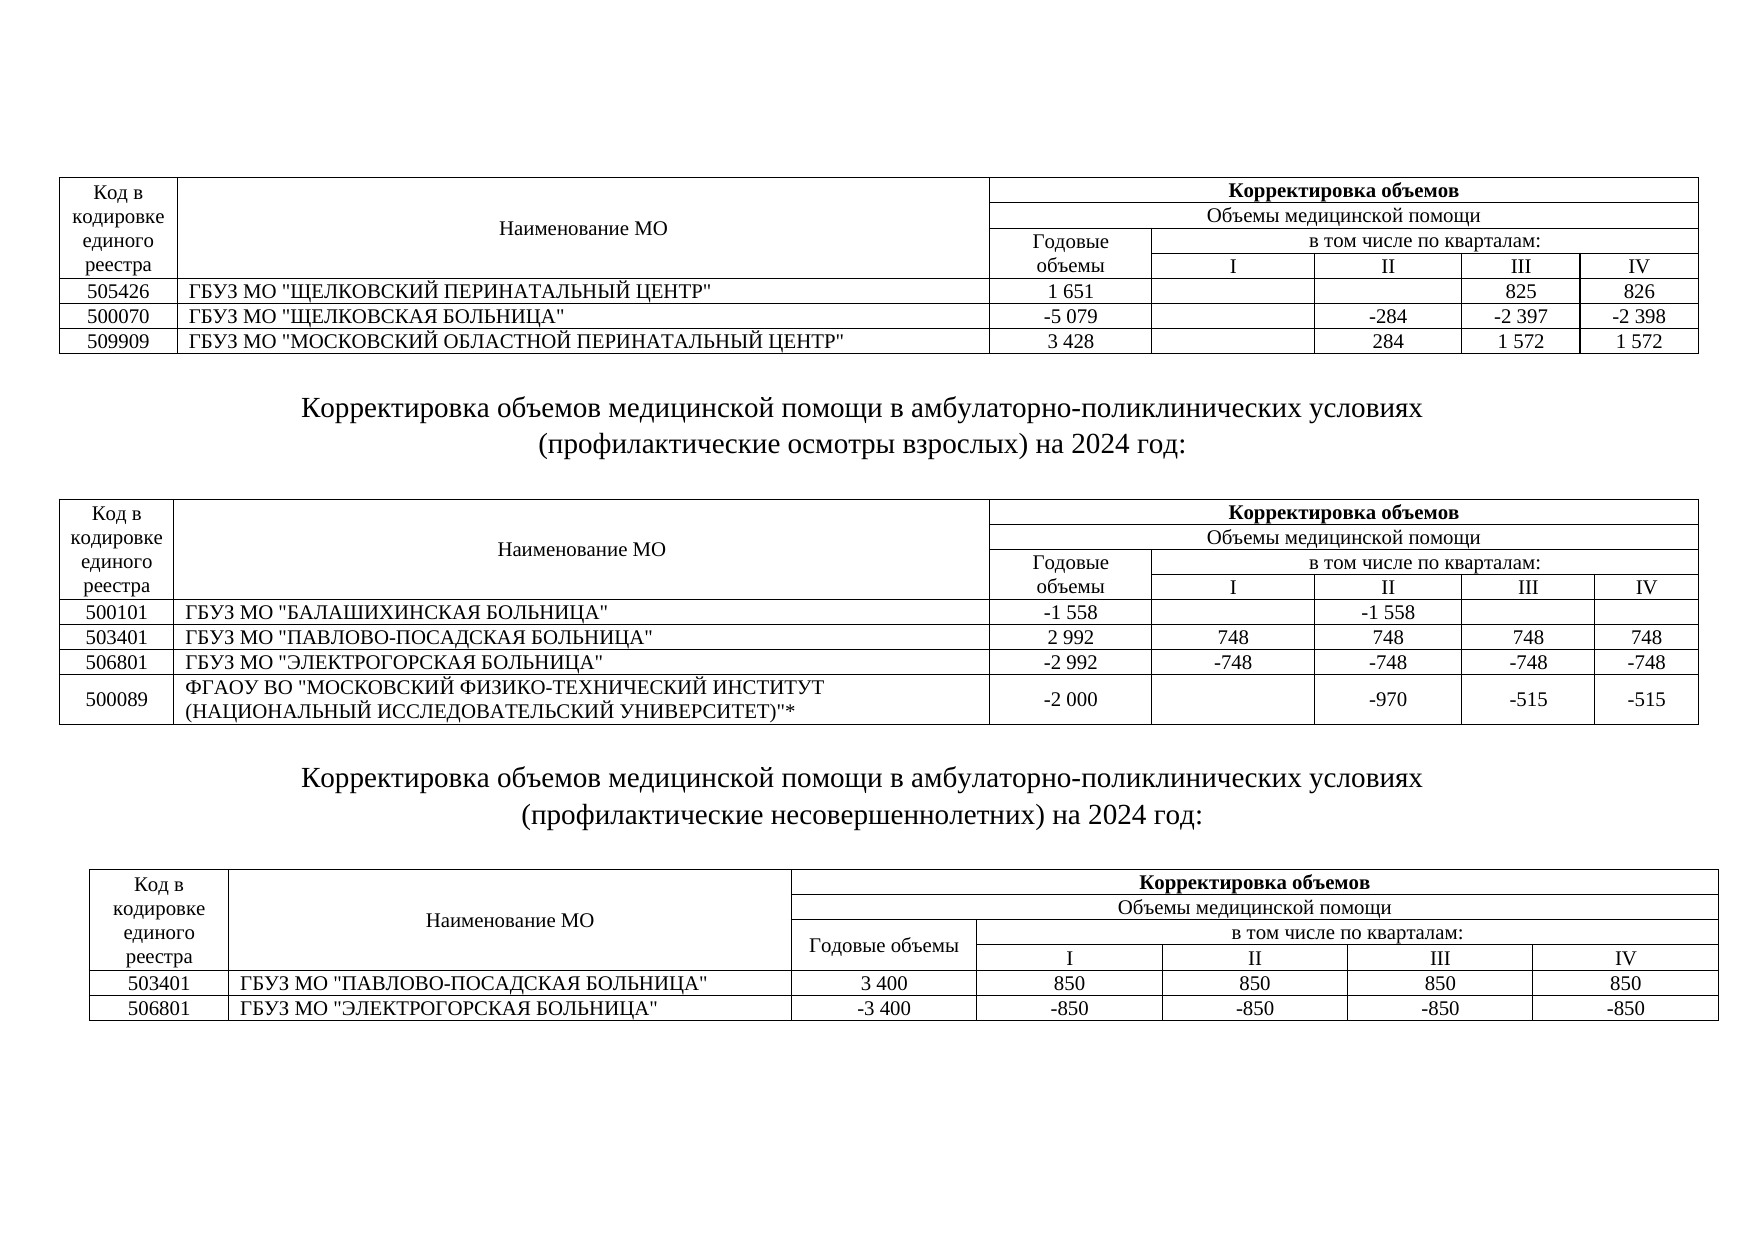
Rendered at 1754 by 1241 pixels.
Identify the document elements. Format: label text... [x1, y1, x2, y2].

table_cell ГБУЗ МО "ЩЕЛКОВСКИЙ ПЕРИНАТАЛЬНЫЙ ЦЕНТР" [178, 279, 989, 303]
table_cell ГБУЗ МО "ПАВЛОВО-ПОСАДСКАЯ БОЛЬНИЦА" [229, 971, 791, 994]
table_cell I [977, 945, 1162, 969]
table_cell -850 [1348, 996, 1532, 1020]
table_cell -5 079 [990, 304, 1151, 328]
table_cell 850 [977, 971, 1162, 994]
table_cell 850 [1163, 971, 1347, 994]
table_cell [1315, 279, 1461, 303]
table_cell 3 428 [990, 329, 1151, 353]
table_header Код в кодировке единого реестра [60, 500, 173, 599]
table_header Корректировка объемов [990, 178, 1698, 202]
table_cell 2 992 [990, 625, 1151, 649]
table_cell 850 [1348, 971, 1532, 994]
table_cell -515 [1595, 675, 1698, 723]
table_cell -3 400 [792, 996, 976, 1020]
table_cell -2 000 [990, 675, 1151, 723]
table_cell 825 [1462, 279, 1579, 303]
table_cell 3 400 [792, 971, 976, 994]
table_cell [1152, 304, 1314, 328]
table_cell 505426 [60, 279, 177, 303]
table_header Код в кодировке единого реестра [90, 870, 228, 969]
table_cell 503401 [60, 625, 173, 649]
table_cell ФГАОУ ВО "МОСКОВСКИЙ ФИЗИКО-ТЕХНИЧЕСКИЙ ИНСТИТУТ (НАЦИОНАЛЬНЫЙ ИССЛЕДОВАТЕЛЬСКИЙ УНИВЕРСИТЕТ)"* [174, 675, 989, 723]
table_cell III [1462, 575, 1594, 599]
table_cell [1152, 279, 1314, 303]
table_cell [1152, 329, 1314, 353]
table_cell 503401 [90, 971, 228, 994]
table_cell ГБУЗ МО "ЩЕЛКОВСКАЯ БОЛЬНИЦА" [178, 304, 989, 328]
table_header Наименование МО [229, 870, 791, 969]
table_cell -2 397 [1462, 304, 1579, 328]
table_cell Объемы медицинской помощи [990, 525, 1698, 549]
table_cell II [1315, 575, 1461, 599]
table_cell 748 [1595, 625, 1698, 649]
table_cell 748 [1315, 625, 1461, 649]
table_cell 748 [1462, 625, 1594, 649]
table_cell в том числе по кварталам: [977, 920, 1718, 944]
table_cell Годовые объемы [990, 229, 1151, 278]
table_cell 1 572 [1581, 329, 1698, 353]
table_cell -850 [1163, 996, 1347, 1020]
table_cell III [1462, 254, 1579, 278]
table_cell Объемы медицинской помощи [792, 895, 1718, 919]
table_cell -850 [1533, 996, 1718, 1020]
table_cell [1152, 600, 1314, 624]
table_cell 500101 [60, 600, 173, 624]
table_cell 748 [1152, 625, 1314, 649]
table_cell III [1348, 945, 1532, 969]
text Корректировка объемов медицинской помощи в амбулаторно-поликлинических условиях [89, 390, 1636, 424]
table_cell I [1152, 254, 1314, 278]
table_header Код в кодировке единого реестра [60, 178, 177, 278]
table_cell 500070 [60, 304, 177, 328]
table_cell IV [1581, 254, 1698, 278]
table_cell 284 [1315, 329, 1461, 353]
table_cell 509909 [60, 329, 177, 353]
table_cell 506801 [90, 996, 228, 1020]
table_cell [1462, 600, 1594, 624]
table_cell Объемы медицинской помощи [990, 203, 1698, 227]
table_cell -748 [1595, 650, 1698, 674]
table_cell [1152, 675, 1314, 723]
table_cell -284 [1315, 304, 1461, 328]
text (профилактические осмотры взрослых) на 2024 год: [89, 426, 1636, 460]
table_cell -748 [1152, 650, 1314, 674]
table_cell ГБУЗ МО "ЭЛЕКТРОГОРСКАЯ БОЛЬНИЦА" [174, 650, 989, 674]
table_cell Годовые объемы [990, 550, 1151, 599]
table_header Корректировка объемов [990, 500, 1698, 524]
table_cell -515 [1462, 675, 1594, 723]
table_cell -1 558 [1315, 600, 1461, 624]
table_cell II [1315, 254, 1461, 278]
table_cell -970 [1315, 675, 1461, 723]
table_cell 1 572 [1462, 329, 1579, 353]
table_cell в том числе по кварталам: [1152, 550, 1698, 574]
table_cell [1595, 600, 1698, 624]
table_cell -2 992 [990, 650, 1151, 674]
table_cell 506801 [60, 650, 173, 674]
table_cell -2 398 [1581, 304, 1698, 328]
table_cell 850 [1533, 971, 1718, 994]
text (профилактические несовершеннолетних) на 2024 год: [89, 797, 1636, 830]
table_cell I [1152, 575, 1314, 599]
table_header Наименование МО [174, 500, 989, 599]
table_cell ГБУЗ МО "ЭЛЕКТРОГОРСКАЯ БОЛЬНИЦА" [229, 996, 791, 1020]
table_cell 500089 [60, 675, 173, 723]
table_cell -748 [1315, 650, 1461, 674]
table_cell Годовые объемы [792, 920, 976, 969]
table_header Наименование МО [178, 178, 989, 278]
table_cell 826 [1581, 279, 1698, 303]
table_cell ГБУЗ МО "БАЛАШИХИНСКАЯ БОЛЬНИЦА" [174, 600, 989, 624]
table_cell ГБУЗ МО "МОСКОВСКИЙ ОБЛАСТНОЙ ПЕРИНАТАЛЬНЫЙ ЦЕНТР" [178, 329, 989, 353]
table_cell II [1163, 945, 1347, 969]
text Корректировка объемов медицинской помощи в амбулаторно-поликлинических условиях [89, 761, 1636, 794]
table_cell 1 651 [990, 279, 1151, 303]
table_cell -1 558 [990, 600, 1151, 624]
table_cell ГБУЗ МО "ПАВЛОВО-ПОСАДСКАЯ БОЛЬНИЦА" [174, 625, 989, 649]
table_cell в том числе по кварталам: [1152, 229, 1698, 252]
table_cell IV [1533, 945, 1718, 969]
table_cell IV [1595, 575, 1698, 599]
table_cell -850 [977, 996, 1162, 1020]
table_header Корректировка объемов [792, 870, 1718, 894]
table_cell -748 [1462, 650, 1594, 674]
